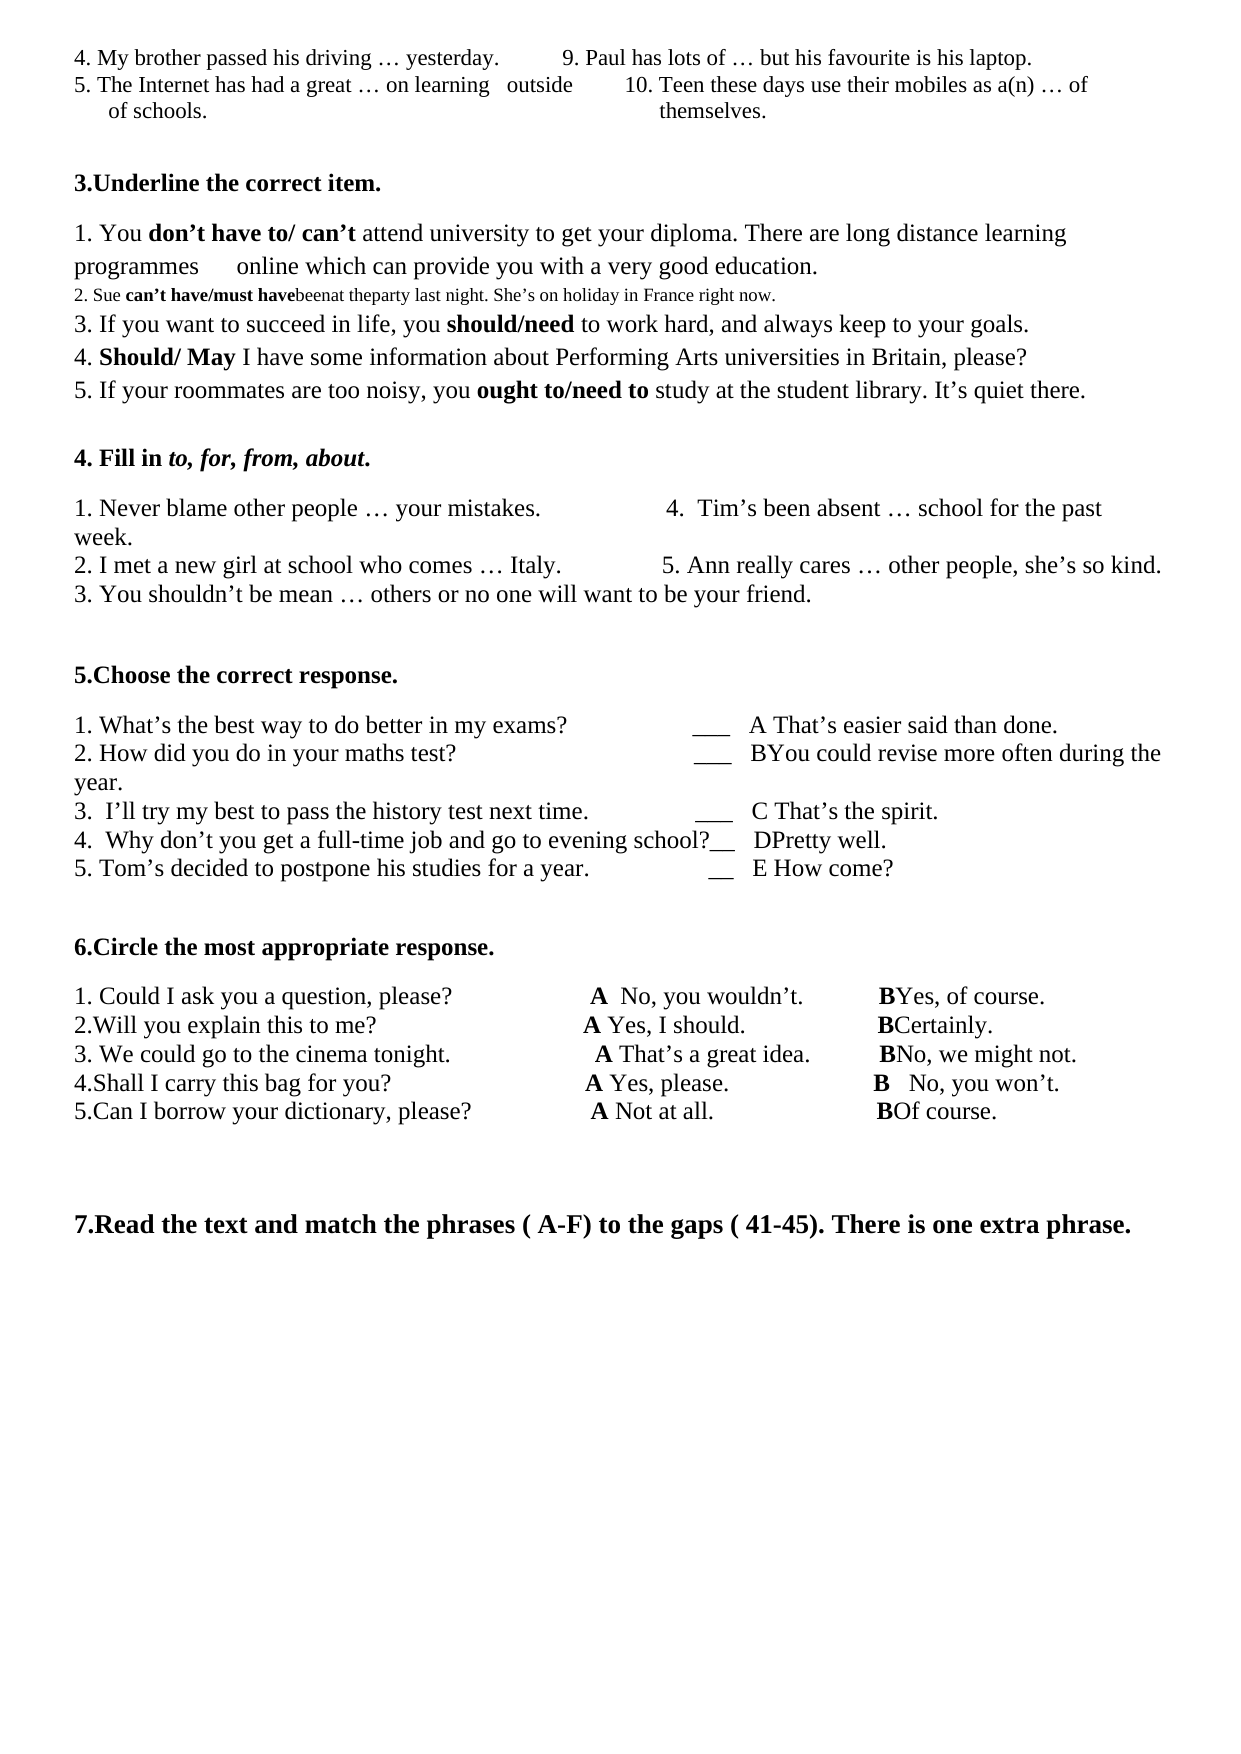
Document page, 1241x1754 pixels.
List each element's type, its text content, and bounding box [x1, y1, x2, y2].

text 2.Will you explain this to me? A Yes, I should. BCertainly. [74, 1010, 1167, 1039]
text 3.Underline the correct item. [74, 168, 1167, 197]
text 3. If you want to succeed in life, you should/need to work hard, and always keep to your goals. [74, 309, 1167, 337]
text 5. If your roommates are too noisy, you ought to/need to study at the student library. It’s quiet there. [74, 375, 1167, 403]
text 3. I’ll try my best to pass the history test next time. ___ C That’s the spirit. [74, 796, 1167, 825]
text 2. How did you do in your maths test? ___ BYou could revise more often during the year. [74, 738, 1167, 796]
text 4. My brother passed his driving … yesterday. 9. Paul has lots of … but his favourite is his laptop. [74, 44, 1167, 71]
text 1. Could I ask you a question, please? A No, you wouldn’t. BYes, of course. [74, 981, 1167, 1010]
text of schools. themselves. [74, 97, 1167, 123]
text 1. Never blame other people … your mistakes. 4. Tim’s been absent … school for the past week. [74, 493, 1167, 551]
text 7.Read the text and match the phrases ( A-F) to the gaps ( 41-45). There is one extra phrase. [74, 1208, 1167, 1239]
text 4. Should/ May I have some information about Performing Arts universities in Britain, please? [74, 342, 1167, 371]
text 3. We could go to the cinema tonight. A That’s a great idea. BNo, we might not. [74, 1039, 1167, 1068]
text 5. Tom’s decided to postpone his studies for a year. __ E How come? [74, 853, 1167, 882]
text 2. Sue can’t have/must havebeenat theparty last night. She’s on holiday in France right now. [74, 284, 1167, 306]
text 5.Can I borrow your dictionary, please? A Not at all. BOf course. [74, 1096, 1167, 1125]
text 3. You shouldn’t be mean … others or no one will want to be your friend. [74, 579, 1167, 608]
text 2. I met a new girl at school who comes … Italy. 5. Ann really cares … other people, she’s so kind. [74, 551, 1167, 579]
text 6.Circle the most appropriate response. [74, 932, 1167, 961]
text 1. You don’t have to/ can’t attend university to get your diploma. There are long distance learning programmes online which can provide you with a very good education. [74, 218, 1167, 280]
text 1. What’s the best way to do better in my exams? ___ A That’s easier said than done. [74, 710, 1167, 738]
text 4. Why don’t you get a full-time job and go to evening school?__ DPretty well. [74, 825, 1167, 853]
text 5. The Internet has had a great … on learning outside 10. Teen these days use their mobiles as a(n) … of [74, 71, 1167, 97]
text 5.Choose the correct response. [74, 660, 1167, 689]
text 4. Fill in to, for, from, about. [74, 443, 1167, 472]
text 4.Shall I carry this bag for you? A Yes, please. B No, you won’t. [74, 1068, 1167, 1096]
